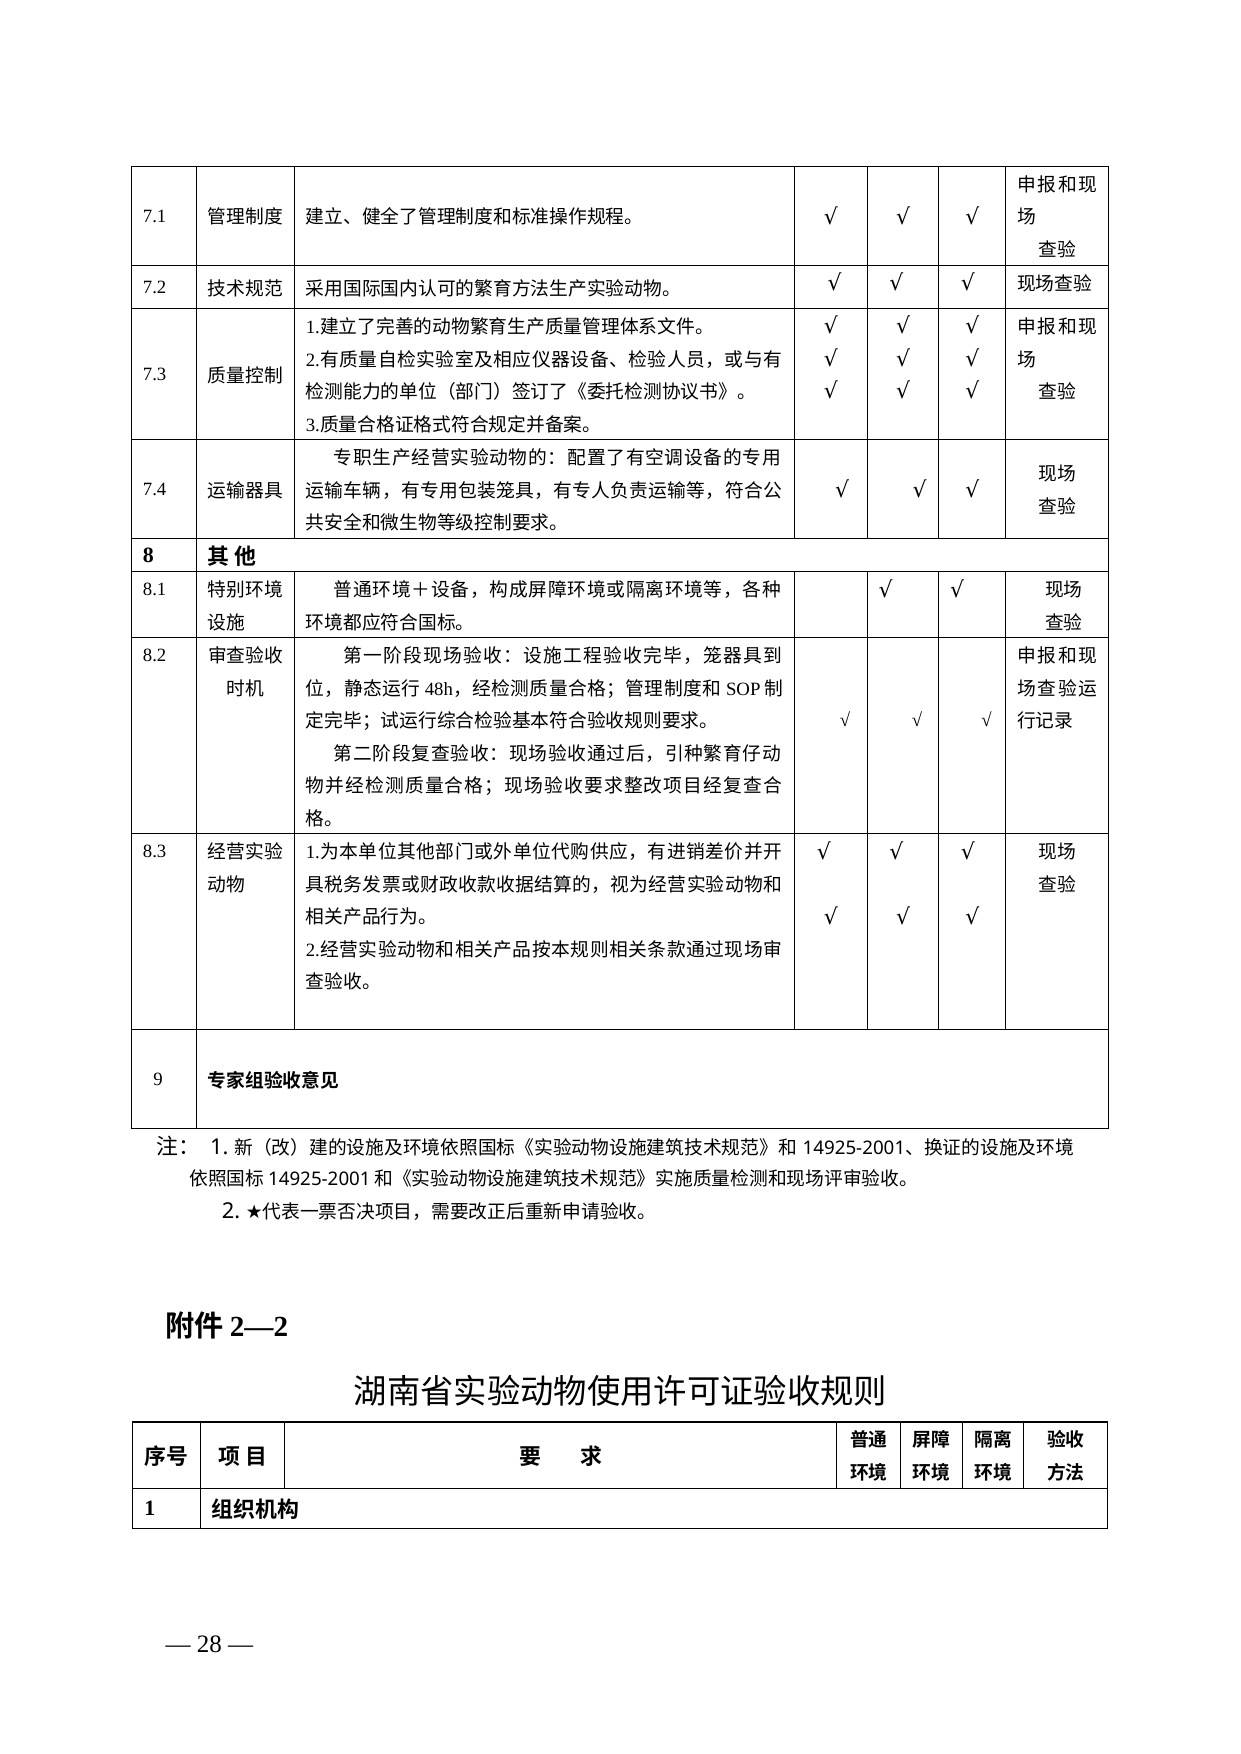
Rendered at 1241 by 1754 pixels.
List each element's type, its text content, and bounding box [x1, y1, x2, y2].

text 2. ★代表一票否决项目，需要改正后重新申请验收。 [164, 1194, 1075, 1226]
table_cell 审查验收时机 [197, 638, 294, 833]
table_header 项 目 [201, 1423, 284, 1487]
table_cell 7.3 [132, 309, 196, 439]
text 附件2—2 [165, 1291, 1075, 1356]
table_header 隔离 环境 [963, 1423, 1023, 1487]
table_cell 1.为本单位其他部门或外单位代购供应，有进销差价并开具税务发票或财政收款收据结算的，视为经营实验动物和相关产品行为。 2.经营实验动物和相关产品按本规则相关条款通过现场审查验收。 [295, 834, 794, 1029]
table_cell 普通环境＋设备，构成屏障环境或隔离环境等，各种环境都应符合国标。 [295, 572, 794, 637]
table_cell √ [939, 167, 1005, 264]
table_cell 采用国际国内认可的繁育方法生产实验动物。 [295, 266, 794, 308]
table_cell 专家组验收意见 [197, 1030, 1108, 1128]
table_cell √ [939, 638, 1005, 833]
table_cell √ √ √ [939, 309, 1005, 439]
table_cell √ [795, 167, 867, 264]
table_cell √ √ √ [868, 309, 938, 439]
table_header 屏障 环境 [901, 1423, 962, 1487]
table_cell 1 [133, 1489, 200, 1528]
text 注： 1. 新（改）建的设施及环境依照国标《实验动物设施建筑技术规范》和14925-2001、换证的设施及环境依照国标14925-2001和《实验动物设施建筑技术规范》实施质量检测和现场评审验收。 [156, 1129, 1075, 1194]
table_cell 8.3 [132, 834, 196, 1029]
table_cell √ [868, 266, 938, 308]
table_cell √ [939, 572, 1005, 637]
table_cell 8.2 [132, 638, 196, 833]
table_cell 8 [132, 539, 196, 571]
table_cell 第一阶段现场验收：设施工程验收完毕，笼器具到位，静态运行48h，经检测质量合格；管理制度和SOP制定完毕；试运行综合检验基本符合验收规则要求。 第二阶段复查验收：现场验收通过后，引种繁育仔动物并经检测质量合格；现场验收要求整改项目经复查合格。 [295, 638, 794, 833]
table_cell 申报和现场 查验 [1006, 167, 1108, 264]
table_cell 7.1 [132, 167, 196, 264]
table_cell 现场查验 [1006, 266, 1108, 308]
table_cell 7.2 [132, 266, 196, 308]
table_cell 申报和现场 查验 [1006, 309, 1108, 439]
table_cell √ √ [939, 834, 1005, 1029]
table_cell 8.1 [132, 572, 196, 637]
table_cell 1.建立了完善的动物繁育生产质量管理体系文件。 2.有质量自检实验室及相应仪器设备、检验人员，或与有检测能力的单位（部门）签订了《委托检测协议书》。 3.质量合格证格式符合规定并备案。 [295, 309, 794, 439]
table_cell √ [868, 638, 938, 833]
table_cell √ √ [795, 834, 867, 1029]
table_cell 经营实验动物 [197, 834, 294, 1029]
table_cell 现场 查验 [1006, 572, 1108, 637]
table_cell [795, 572, 867, 637]
text 湖南省实验动物使用许可证验收规则 [165, 1356, 1075, 1421]
table_cell 运输器具 [197, 440, 294, 538]
table_header 要 求 [285, 1423, 836, 1487]
table_cell 其 他 [197, 539, 1108, 571]
table_cell √ [868, 572, 938, 637]
table_cell √ [939, 440, 1005, 538]
table_cell √ [795, 266, 867, 308]
table_cell 建立、健全了管理制度和标准操作规程。 [295, 167, 794, 264]
table_cell √ [795, 440, 867, 538]
table_cell √ √ [868, 834, 938, 1029]
table_cell 特别环境设施 [197, 572, 294, 637]
table_cell 技术规范 [197, 266, 294, 308]
table_cell √ [939, 266, 1005, 308]
table_header 序号 [133, 1423, 200, 1487]
table_cell 申报和现场查验运行记录 [1006, 638, 1108, 833]
table_cell 9 [132, 1030, 196, 1128]
table_cell 现场 查验 [1006, 440, 1108, 538]
table_header 验收 方法 [1024, 1423, 1107, 1487]
table_cell √ √ √ [795, 309, 867, 439]
table_cell 专职生产经营实验动物的：配置了有空调设备的专用运输车辆，有专用包装笼具，有专人负责运输等，符合公共安全和微生物等级控制要求。 [295, 440, 794, 538]
table_cell 现场 查验 [1006, 834, 1108, 1029]
table_cell √ [795, 638, 867, 833]
table_cell 质量控制 [197, 309, 294, 439]
table_cell 管理制度 [197, 167, 294, 264]
table_cell √ [868, 167, 938, 264]
table_header 普通 环境 [837, 1423, 900, 1487]
table_cell 7.4 [132, 440, 196, 538]
table_cell 组织机构 [201, 1489, 1107, 1528]
table_cell √ [868, 440, 938, 538]
